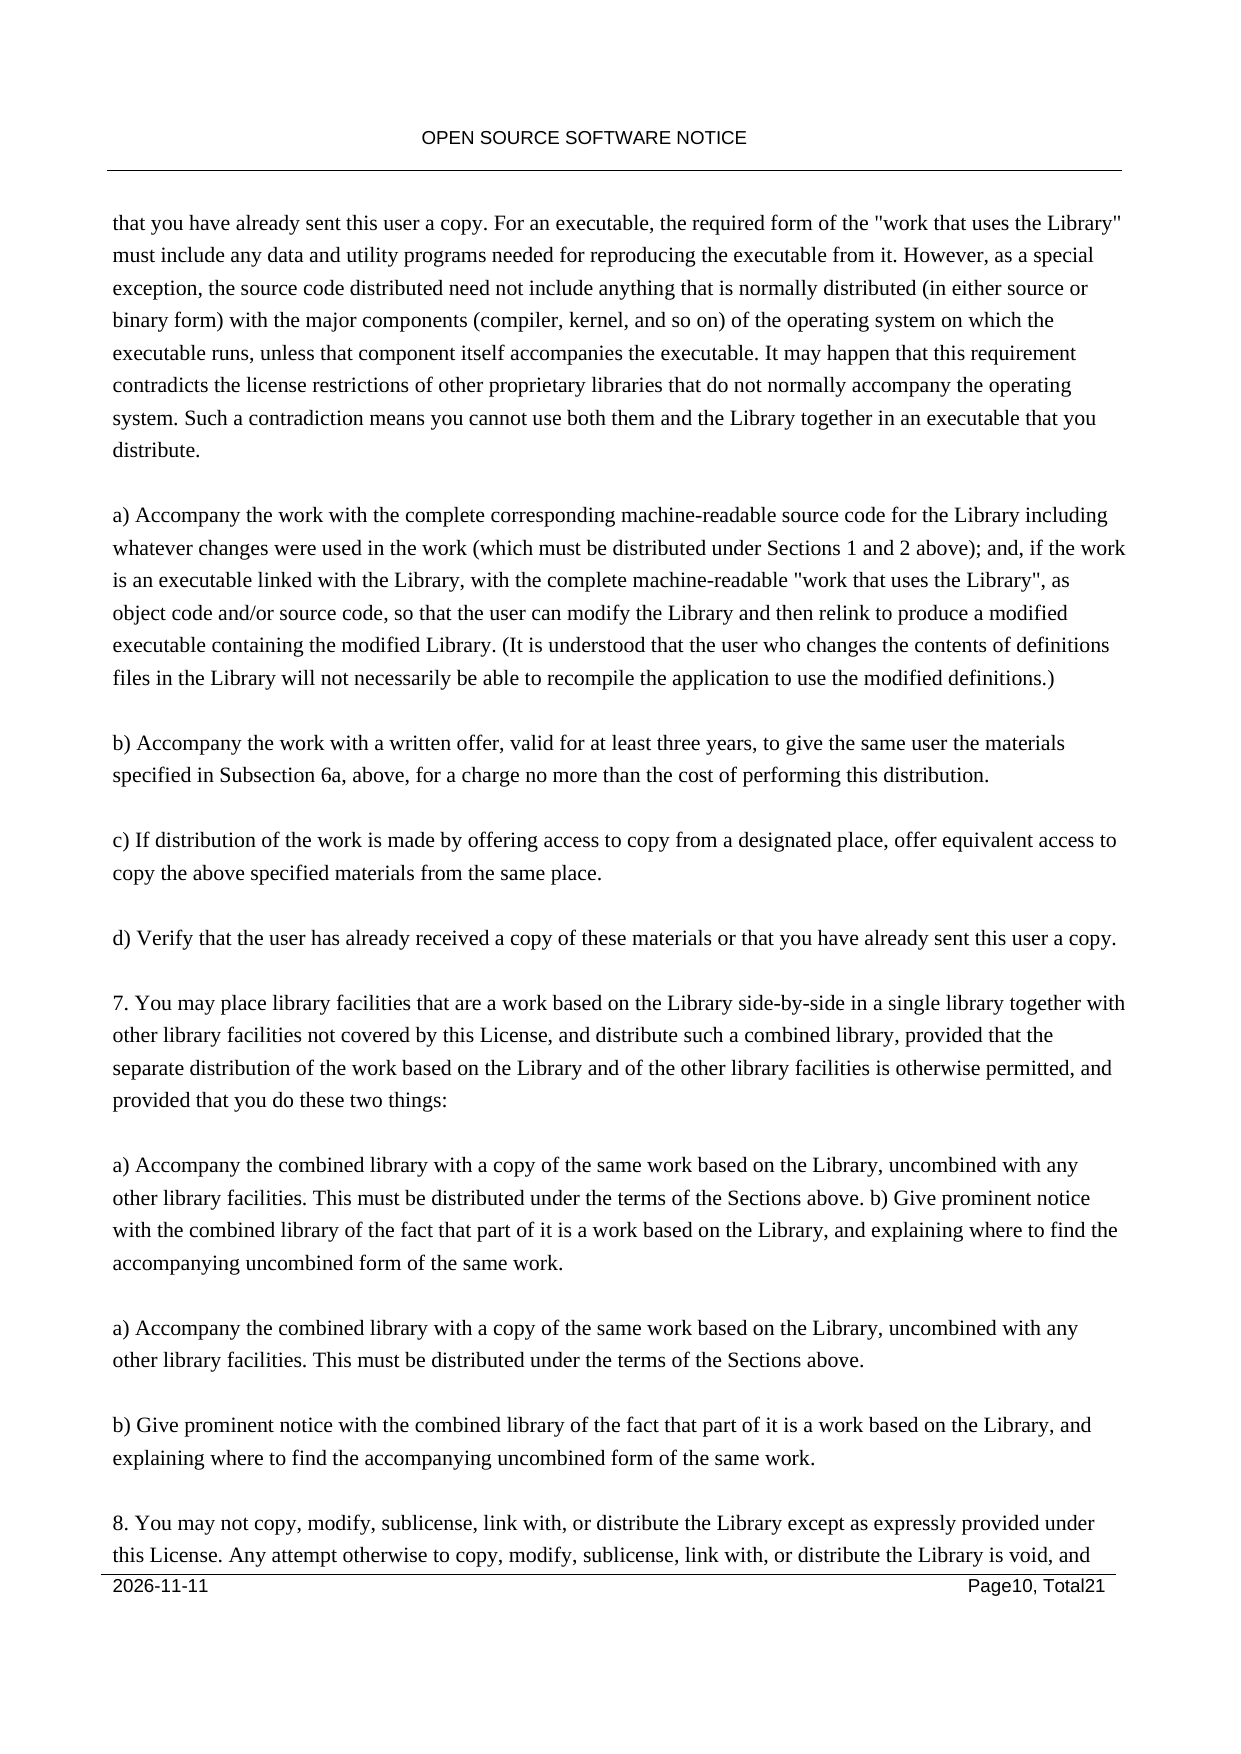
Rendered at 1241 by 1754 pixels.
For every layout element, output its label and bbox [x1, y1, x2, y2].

text [112, 206, 1128, 1571]
